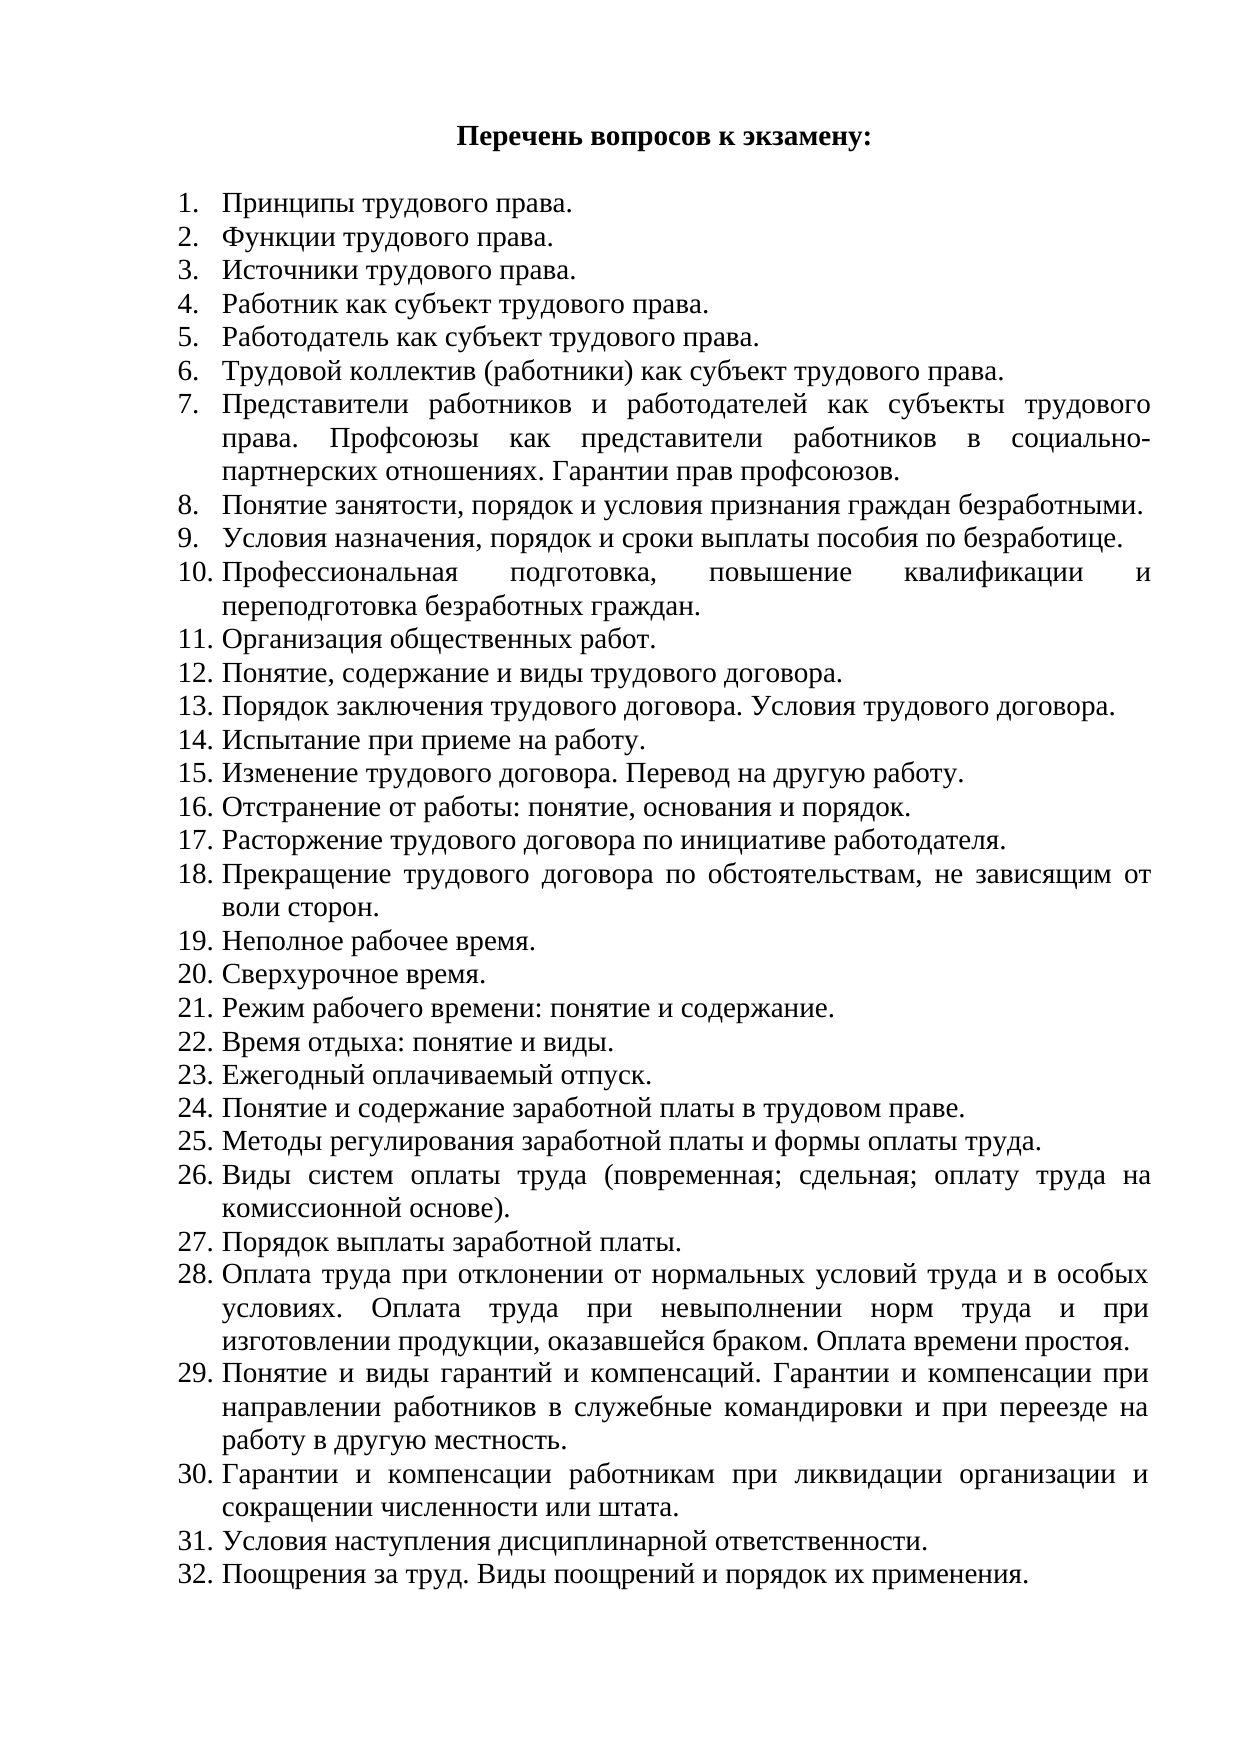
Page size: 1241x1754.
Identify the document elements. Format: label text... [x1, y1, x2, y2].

list Время отдыха: понятие и виды. [177, 1024, 1152, 1057]
list Трудовой коллектив (работники) как субъект трудового права. [177, 353, 1152, 386]
list Виды систем оплаты труда (повременная; сдельная; оплату труда на комиссионной основе). [177, 1157, 1152, 1224]
list Понятие и содержание заработной платы в трудовом праве. [177, 1091, 1152, 1124]
list Ежегодный оплачиваемый отпуск. [177, 1057, 1152, 1091]
list Понятие, содержание и виды трудового договора. [177, 655, 1152, 688]
list Источники трудового права. [177, 252, 1152, 286]
list Испытание при приеме на работу. [177, 722, 1152, 755]
list Прекращение трудового договора по обстоятельствам, не зависящим от воли сторон. [177, 856, 1152, 923]
list Организация общественных работ. [177, 621, 1152, 655]
list Расторжение трудового договора по инициативе работодателя. [177, 822, 1152, 856]
list Порядок выплаты заработной платы. [177, 1224, 1149, 1257]
list Функции трудового права. [177, 219, 1152, 252]
list Принципы трудового права. [177, 185, 1152, 219]
list Сверхурочное время. [177, 957, 1152, 990]
list Методы регулирования заработной платы и формы оплаты труда. [177, 1124, 1152, 1157]
list Профессиональная подготовка, повышение квалификации и переподготовка безработных граждан. [177, 554, 1152, 621]
list Поощрения за труд. Виды поощрений и порядок их применения. [177, 1556, 1152, 1590]
list Гарантии и компенсации работникам при ликвидации организации и сокращении численности или штата. [177, 1456, 1149, 1523]
list Работодатель как субъект трудового права. [177, 319, 1152, 353]
list Изменение трудового договора. Перевод на другую работу. [177, 755, 1152, 789]
list Неполное рабочее время. [177, 923, 1152, 957]
list Условия назначения, порядок и сроки выплаты пособия по безработице. [177, 521, 1152, 554]
list Оплата труда при отклонении от нормальных условий труда и в особых условиях. Оплата труда при невыполнении норм труда и при изготовлении продукции, оказавшейся браком. Оплата времени простоя. [177, 1257, 1149, 1356]
list Понятие и виды гарантий и компенсаций. Гарантии и компенсации при направлении работников в служебные командировки и при переезде на работу в другую местность. [177, 1356, 1149, 1456]
list Работник как субъект трудового права. [177, 286, 1152, 319]
list Понятие занятости, порядок и условия признания граждан безработными. [177, 487, 1152, 521]
list Отстранение от работы: понятие, основания и порядок. [177, 789, 1152, 822]
list Условия наступления дисциплинарной ответственности. [177, 1523, 1152, 1556]
list Порядок заключения трудового договора. Условия трудового договора. [177, 688, 1152, 722]
list Режим рабочего времени: понятие и содержание. [177, 990, 1152, 1024]
list Представители работников и работодателей как субъекты трудового права. Профсоюзы как представители работников в социально-партнерских отношениях. Гарантии прав профсоюзов. [177, 386, 1152, 487]
text Перечень вопросов к экзамену: [177, 118, 1152, 152]
